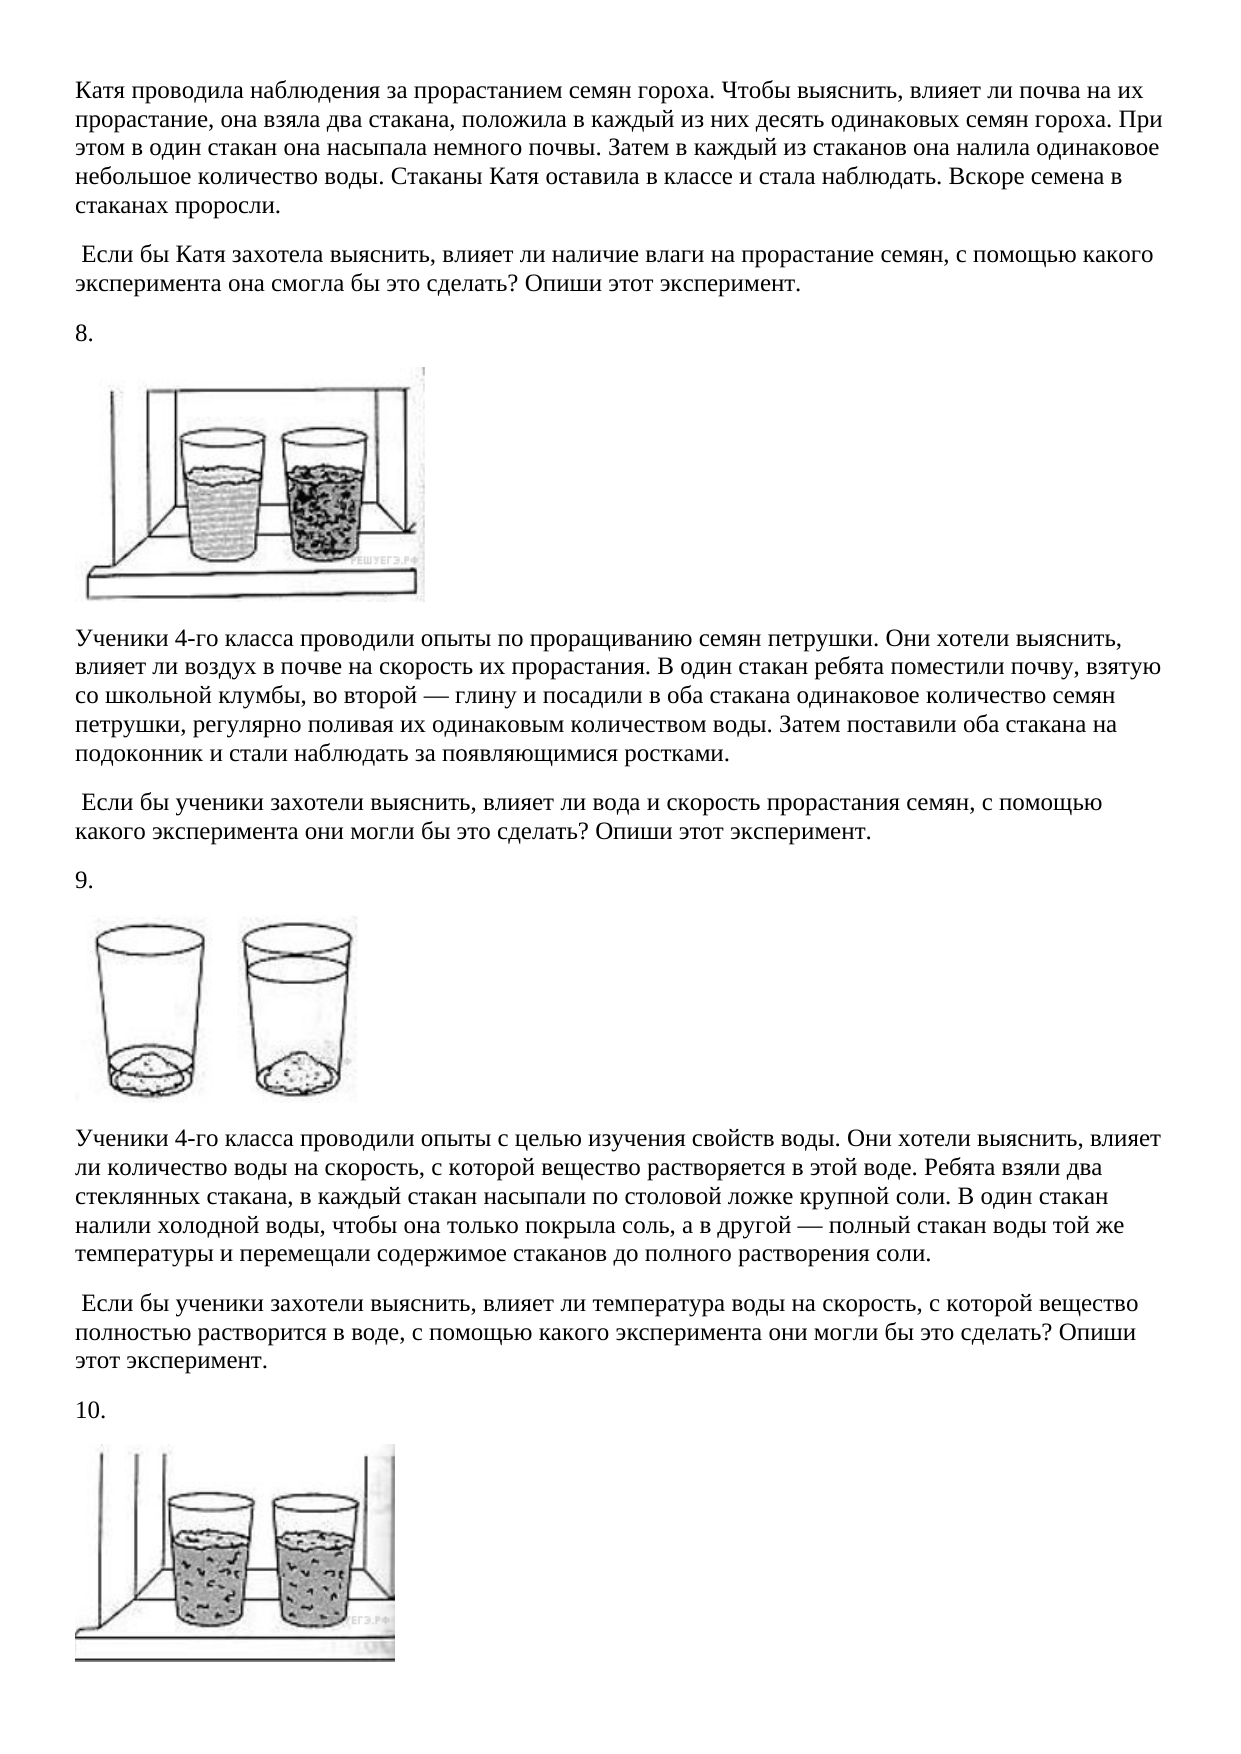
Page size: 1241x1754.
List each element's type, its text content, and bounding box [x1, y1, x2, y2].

text Если бы ученики захотели выяснить, влияет ли вода и скорость прорастания семян, с помощью какого эксперимента они могли бы это сделать? Опиши этот эксперимент. [75, 787, 1165, 845]
text 8. [75, 318, 1165, 347]
text 10. [75, 1395, 1165, 1424]
picture [75, 1444, 395, 1662]
picture [75, 367, 425, 602]
text Если бы ученики захотели выяснить, влияет ли температура воды на скорость, с которой вещество полностью растворится в воде, с помощью какого эксперимента они могли бы это сделать? Опиши этот эксперимент. [75, 1288, 1165, 1374]
text Ученики 4-го класса проводили опыты с целью изучения свойств воды. Они хотели выяснить, влияет ли количество воды на скорость, с которой вещество растворяется в этой воде. Ребята взяли два стеклянных стакана, в каждый стакан насыпали по столовой ложке крупной соли. В один стакан налили холодной воды, чтобы она только покрыла соль, а в другой — полный стакан воды той же температуры и перемещали содержимое стаканов до полного растворения соли. [75, 1123, 1165, 1267]
text Катя проводила наблюдения за прорастанием семян гороха. Чтобы выяснить, влияет ли почва на их прорастание, она взяла два стакана, положила в каждый из них десять одинаковых семян гороха. При этом в один стакан она насыпала немного почвы. Затем в каждый из стаканов она налила одинаковое небольшое количество воды. Стаканы Катя оставила в классе и стала наблюдать. Вскоре семена в стаканах проросли. [75, 75, 1165, 219]
text Ученики 4-го класса проводили опыты по проращиванию семян петрушки. Они хотели выяснить, влияет ли воздух в почве на скорость их прорастания. В один стакан ребята поместили почву, взятую со школьной клумбы, во второй — глину и посадили в оба стакана одинаковое количество семян петрушки, регулярно поливая их одинаковым количеством воды. Затем поставили оба стакана на подоконник и стали наблюдать за появляющимися ростками. [75, 623, 1165, 766]
text 9. [75, 866, 1165, 894]
picture [75, 915, 358, 1103]
text Если бы Катя захотела выяснить, влияет ли наличие влаги на прорастание семян, с помощью какого эксперимента она смогла бы это сделать? Опиши этот эксперимент. [75, 239, 1165, 297]
